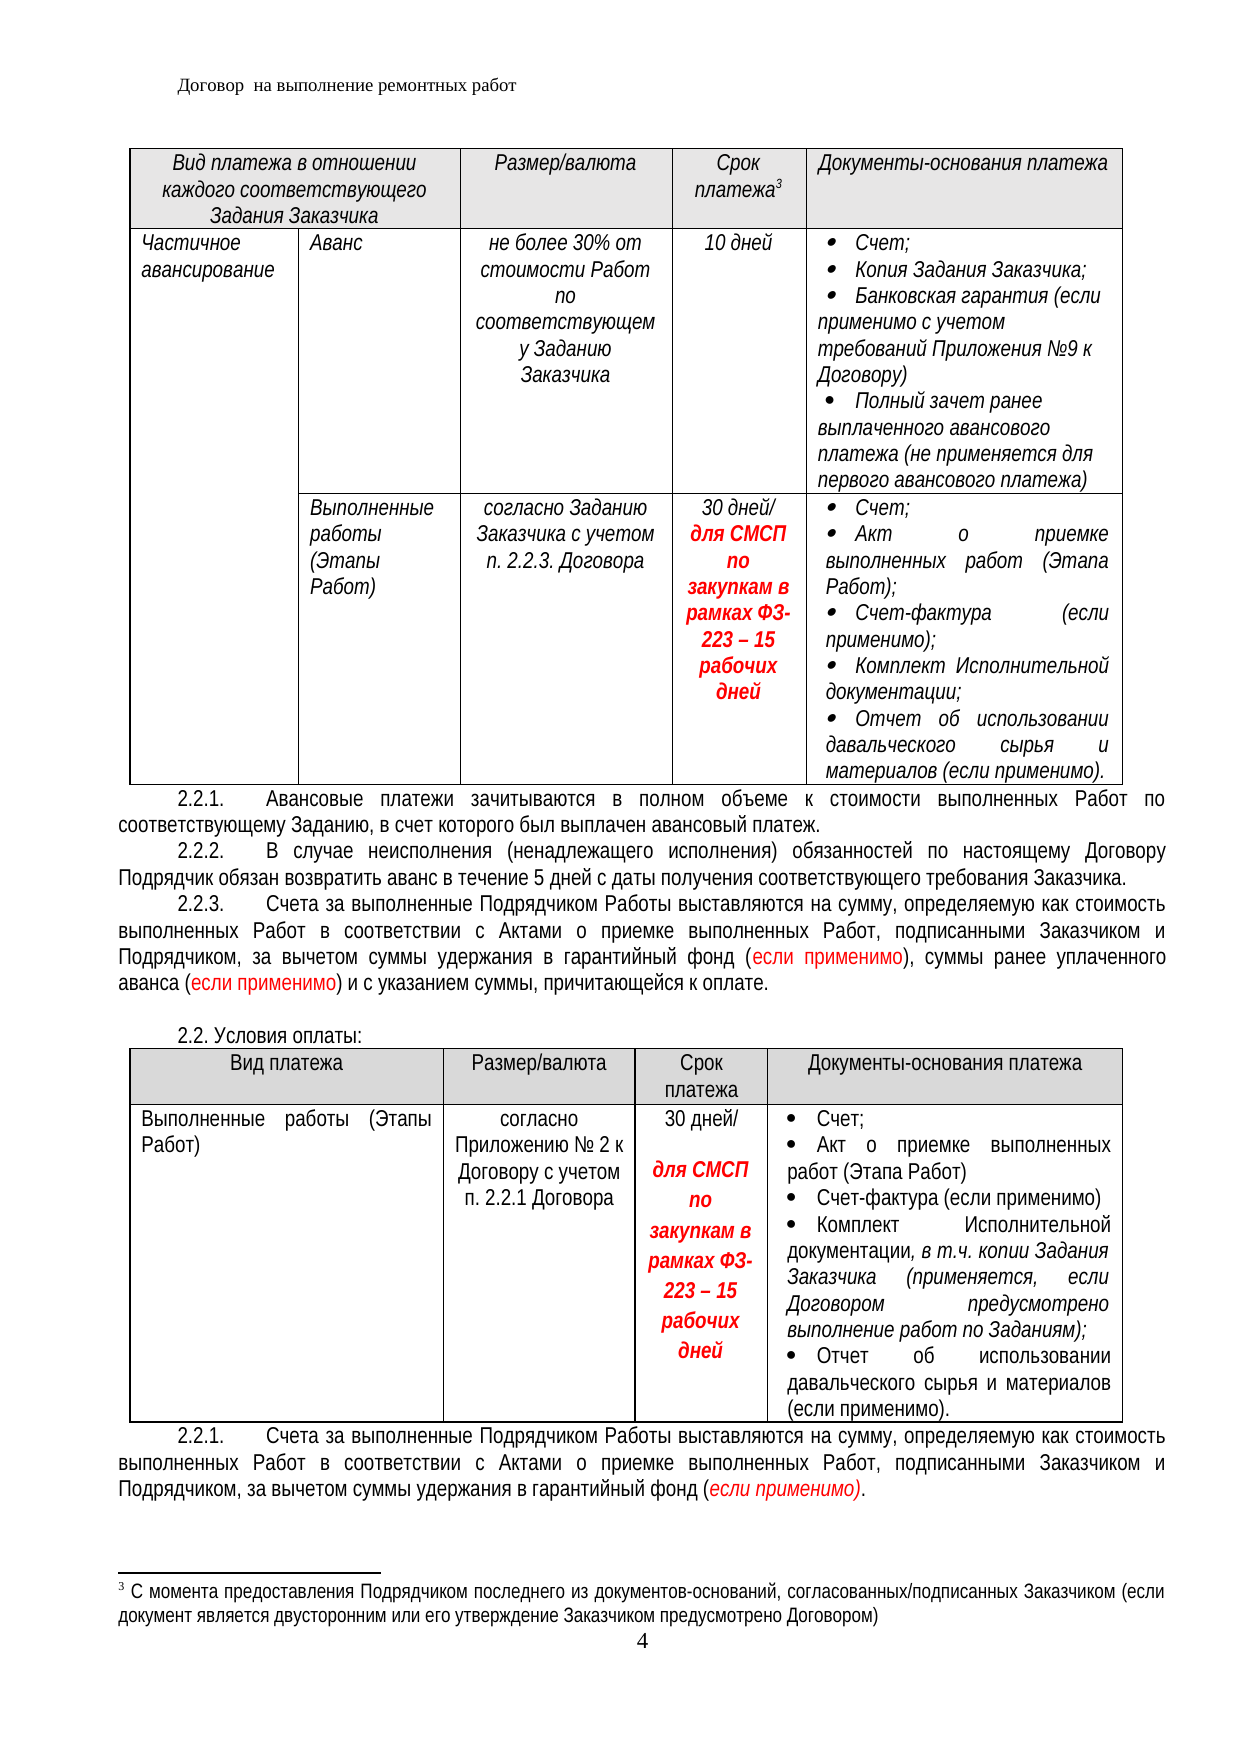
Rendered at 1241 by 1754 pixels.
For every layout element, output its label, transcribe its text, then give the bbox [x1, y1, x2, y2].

table_header Вид платежа в отношении каждого соответствующего Задания Заказчика [131, 149, 460, 228]
table_cell Счет; Копия Задания Заказчика; Банковская гарантия (если применимо с учетом требований Приложения №9 к Договору) Полный зачет ранее выплаченного авансового платежа (не применяется для первого авансового платежа) [807, 229, 1122, 493]
table_header Срок платежа [636, 1049, 767, 1104]
table_header Документы-основания платежа [807, 149, 1122, 228]
table_cell Счет; Акт о приемке выполненных работ (Этапа Работ) Счет-фактура (если применимо) Комплект Исполнительной документации, в т.ч. копии Задания Заказчика (применяется, если Договором предусмотрено выполнение работ по Заданиям); Отчет об использовании давальческого сырья и материалов (если применимо). [768, 1105, 1122, 1421]
list Счета за выполненные Подрядчиком Работы выставляются на сумму, определяемую как стоимость выполненных Работ в соответствии с Актами о приемке выполненных Работ, подписанными Заказчиком и Подрядчиком, за вычетом суммы удержания в гарантийный фонд (если применимо). [118, 1422, 1167, 1501]
table_cell Счет; Акт о приемке выполненных работ (Этапа Работ); Счет-фактура (если применимо); Комплект Исполнительной документации; Отчет об использовании давальческого сырья и материалов (если применимо). [807, 494, 1122, 784]
table_cell не более 30% от стоимости Работ по соответствующему Заданию Заказчика [461, 229, 672, 493]
table_cell согласно Приложению № 2 к Договору с учетом п. 2.2.1 Договора [444, 1105, 634, 1421]
table_cell Выполненные работы (Этапы Работ) [299, 494, 460, 784]
table_cell 30 дней/ для СМСП по закупкам в рамках ФЗ-223 – 15 рабочих дней [636, 1105, 767, 1421]
table_header Срок платежа [673, 149, 806, 228]
table_cell Частичное авансирование [131, 229, 298, 784]
table_cell согласно Заданию Заказчика с учетом п. 2.2.3. Договора [461, 494, 672, 784]
table_header Размер/валюта [444, 1049, 634, 1104]
list 2.2. Условия оплаты: [177, 1022, 1167, 1048]
list Авансовые платежи зачитываются в полном объеме к стоимости выполненных Работ по соответствующему Заданию, в счет которого был выплачен авансовый платеж. [118, 785, 1167, 837]
table_cell Выполненные работы (Этапы Работ) [131, 1105, 443, 1421]
table_cell 30 дней/ для СМСП по закупкам в рамках ФЗ-223 – 15 рабочих дней [673, 494, 806, 784]
table_cell Аванс [299, 229, 460, 493]
table_header Документы-основания платежа [768, 1049, 1122, 1104]
table_cell 10 дней [673, 229, 806, 493]
list В случае неисполнения (ненадлежащего исполнения) обязанностей по настоящему Договору Подрядчик обязан возвратить аванс в течение 5 дней с даты получения соответствующего требования Заказчика. [118, 837, 1167, 890]
table_header Размер/валюта [461, 149, 672, 228]
table_header Вид платежа [131, 1049, 443, 1104]
list Счета за выполненные Подрядчиком Работы выставляются на сумму, определяемую как стоимость выполненных Работ в соответствии с Актами о приемке выполненных Работ, подписанными Заказчиком и Подрядчиком, за вычетом суммы удержания в гарантийный фонд (если применимо), суммы ранее уплаченного аванса (если применимо) и с указанием суммы, причитающейся к оплате. [118, 890, 1167, 996]
